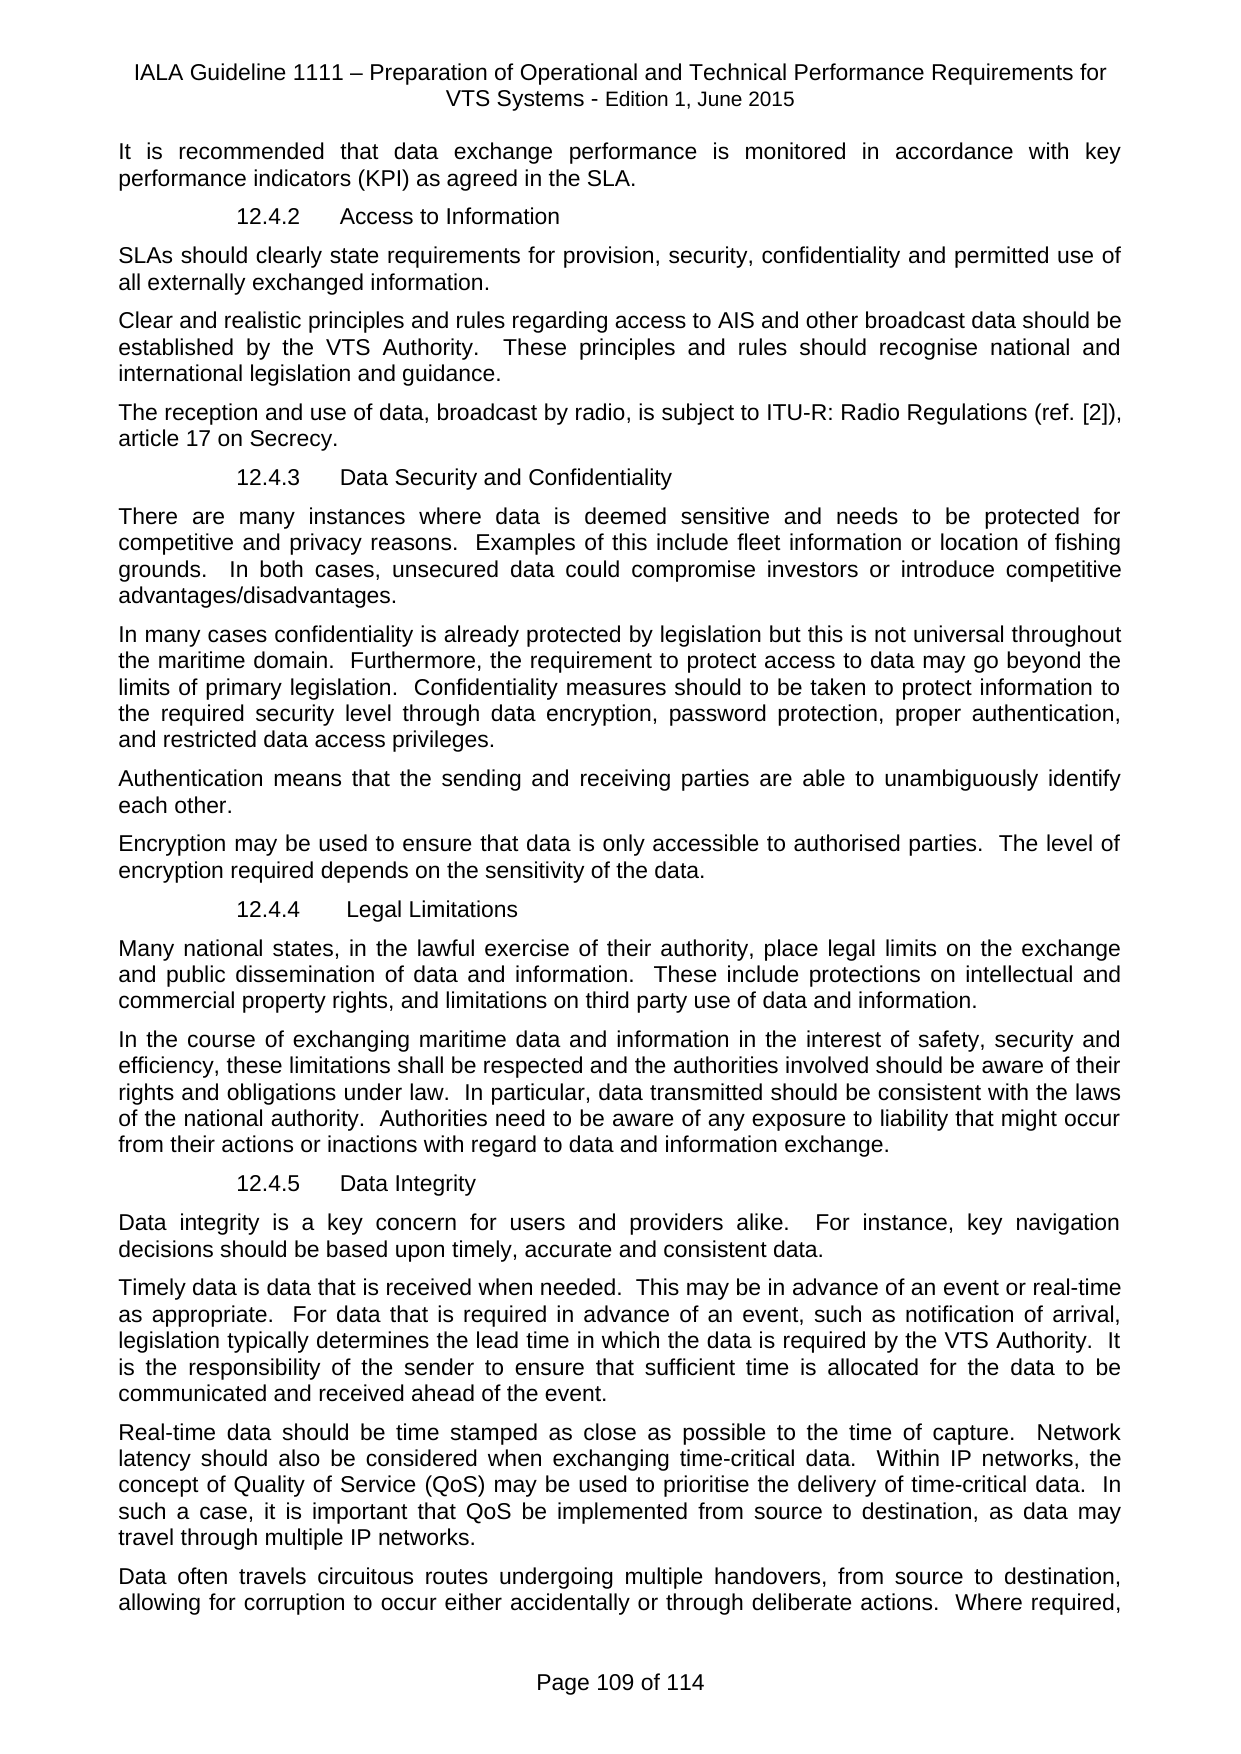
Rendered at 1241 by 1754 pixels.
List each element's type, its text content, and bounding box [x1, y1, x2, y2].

text Authentication means that the sending and receiving parties are able to unambiguously identify each other. [118, 765, 1122, 818]
text In many cases confidentiality is already protected by legislation but this is not universal throughout the maritime domain. Furthermore, the requirement to protect access to data may go beyond the limits of primary legislation. Confidentiality measures should to be taken to protect information to the required security level through data encryption, password protection, proper authentication, and restricted data access privileges. [118, 621, 1122, 753]
text Timely data is data that is received when needed. This may be in advance of an event or real-time as appropriate. For data that is required in advance of an event, such as notification of arrival, legislation typically determines the lead time in which the data is required by the VTS Authority. It is the responsibility of the sender to ensure that sufficient time is allocated for the data to be communicated and received ahead of the event. [118, 1274, 1122, 1406]
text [118, 1563, 1122, 1616]
text Data integrity is a key concern for users and providers alike. For instance, key navigation decisions should be based upon timely, accurate and consistent data. [118, 1209, 1122, 1262]
text Clear and realistic principles and rules regarding access to AIS and other broadcast data should be established by the VTS Authority. These principles and rules should recognise national and international legislation and guidance. [118, 307, 1122, 386]
text Real-time data should be time stamped as close as possible to the time of capture. Network latency should also be considered when exchanging time-critical data. Within IP networks, the concept of Quality of Service (QoS) may be used to prioritise the delivery of time-critical data. In such a case, it is important that QoS be implemented from source to destination, as data may travel through multiple IP networks. [118, 1419, 1122, 1550]
subtitle Access to Information [236, 203, 1122, 230]
text It is recommended that data exchange performance is monitored in accordance with key performance indicators (KPI) as agreed in the SLA. [118, 138, 1122, 191]
subtitle Data Integrity [236, 1170, 1122, 1197]
text Encryption may be used to ensure that data is only accessible to authorised parties. The level of encryption required depends on the sensitivity of the data. [118, 830, 1122, 883]
text Many national states, in the lawful exercise of their authority, place legal limits on the exchange and public dissemination of data and information. These include protections on intellectual and commercial property rights, and limitations on third party use of data and information. [118, 934, 1122, 1013]
text SLAs should clearly state requirements for provision, security, confidentiality and permitted use of all externally exchanged information. [118, 242, 1122, 295]
subtitle Legal Limitations [236, 896, 1122, 922]
text The reception and use of data, broadcast by radio, is subject to ITU-R: Radio Regulations (ref. [2]), article 17 on Secrecy. [118, 399, 1122, 452]
subtitle Data Security and Confidentiality [236, 464, 1122, 491]
text In the course of exchanging maritime data and information in the interest of safety, security and efficiency, these limitations shall be respected and the authorities involved should be aware of their rights and obligations under law. In particular, data transmitted should be consistent with the laws of the national authority. Authorities need to be aware of any exposure to liability that might occur from their actions or inactions with regard to data and information exchange. [118, 1026, 1122, 1158]
text There are many instances where data is deemed sensitive and needs to be protected for competitive and privacy reasons. Examples of this include fleet information or location of fishing grounds. In both cases, unsecured data could compromise investors or introduce competitive advantages/disadvantages. [118, 503, 1122, 608]
